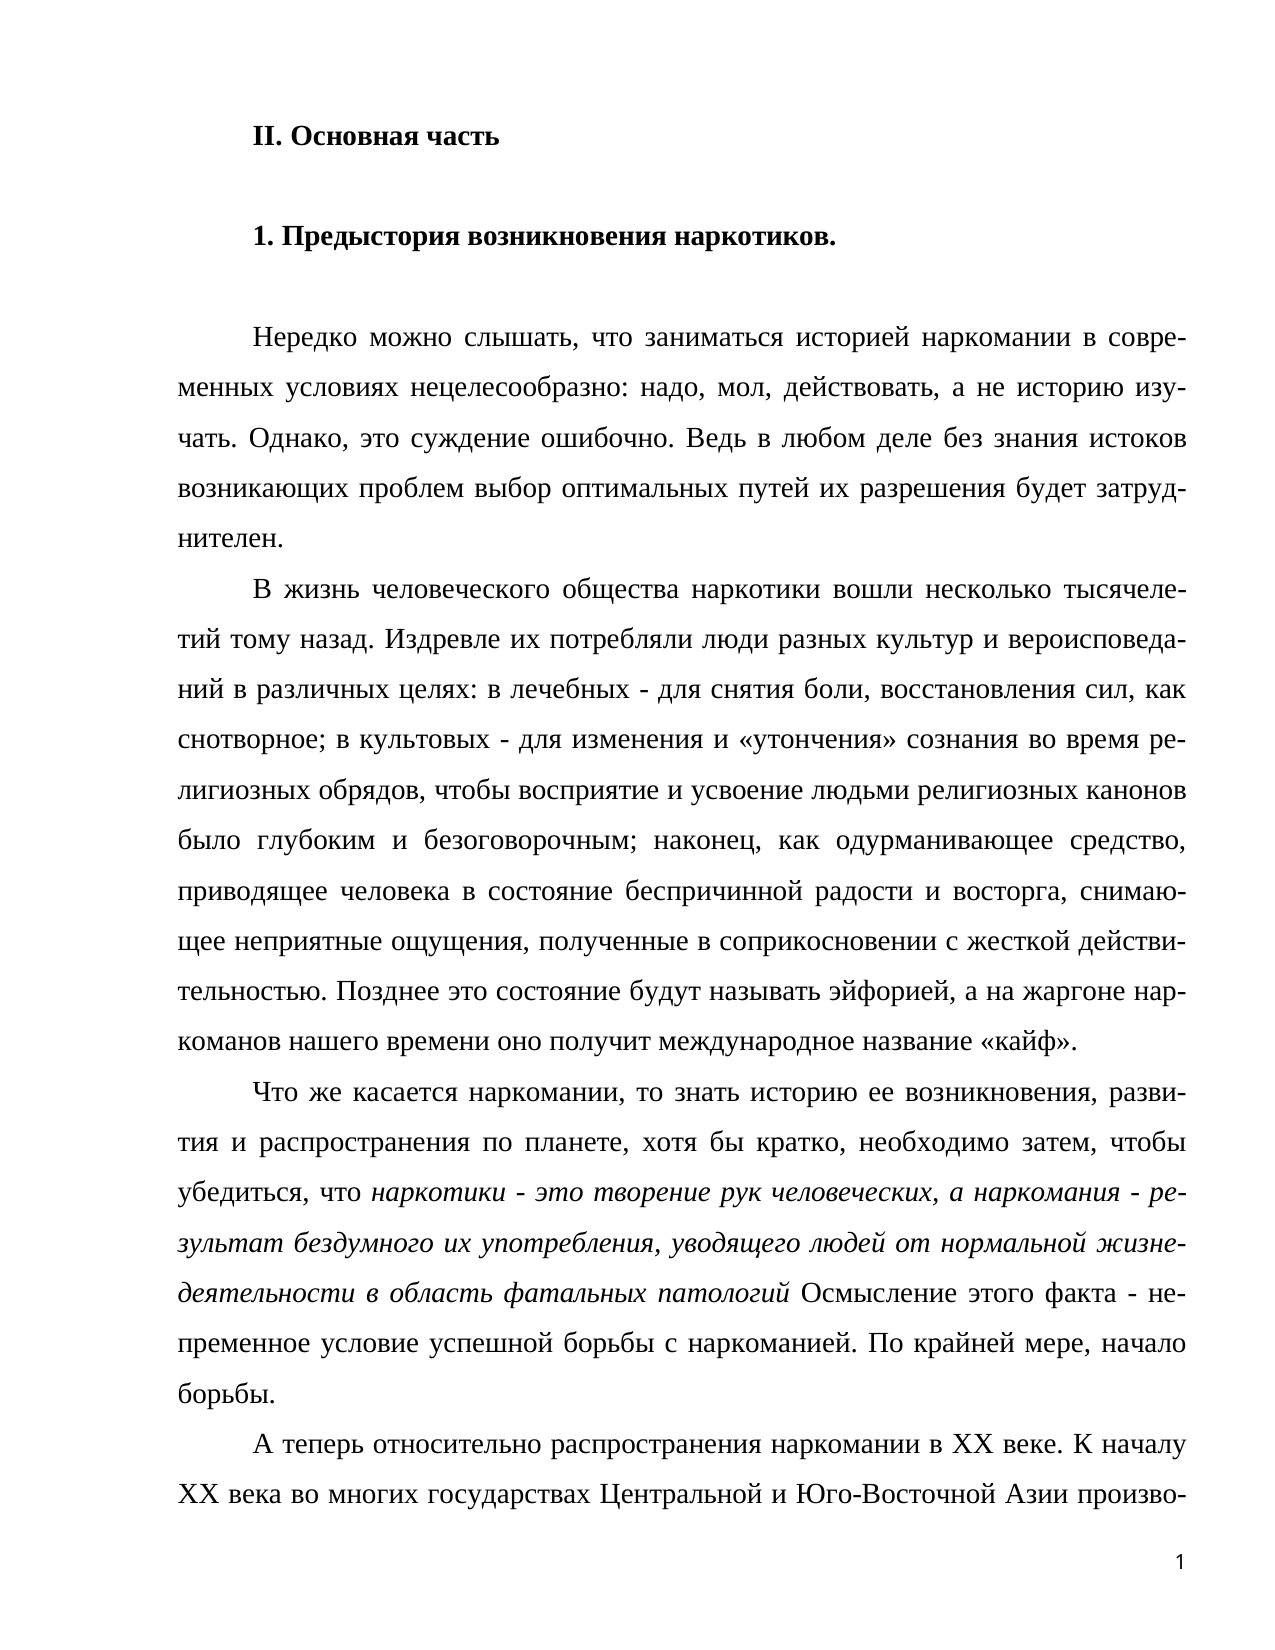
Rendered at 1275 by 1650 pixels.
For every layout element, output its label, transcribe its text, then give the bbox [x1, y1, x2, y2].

text 1. Предыстория возникновения наркотиков. [177, 219, 1186, 252]
text ΙΙ. Основная часть [177, 118, 1186, 152]
text Нередко можно слышать, что заниматься историей наркомании в современных условиях нецелесообразно: надо, мол, действовать, а не историю изучать. Однако, это суждение ошибочно. Ведь в любом деле без знания истоков возникающих проблем выбор оптимальных путей их разрешения будет затруднителен. [177, 319, 1186, 554]
text В жизнь человеческого общества наркотики вошли несколько тысячелетий тому назад. Издревле их потребляли люди разных культур и вероисповеданий в различных целях: в лечебных - для снятия боли, восстановления сил, как снотворное; в культовых - для изменения и «утончения» сознания во время религиозных обрядов, чтобы восприятие и усвоение людьми религиозных канонов было глубоким и безоговорочным; наконец, как одурманивающее средство, приводящее человека в состояние беспричинной радости и восторга, снимающее неприятные ощущения, полученные в соприкосновении с жесткой действительностью. Позднее это состояние будут называть эйфорией, а на жаргоне наркоманов нашего времени оно получит международное название «кайф». [177, 571, 1186, 1057]
text Что же касается наркомании, то знать историю ее возникновения, развития и распространения по планете, хотя бы кратко, необходимо затем, чтобы убедиться, что наркотики - это творение рук человеческих, а наркомания - результат бездумного их употребления, уводящего людей от нормальной жизнедеятельности в область фатальных патологий Осмысление этого факта - непременное условие успешной борьбы с наркоманией. По крайней мере, начало борьбы. [177, 1074, 1186, 1409]
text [177, 1426, 1186, 1510]
